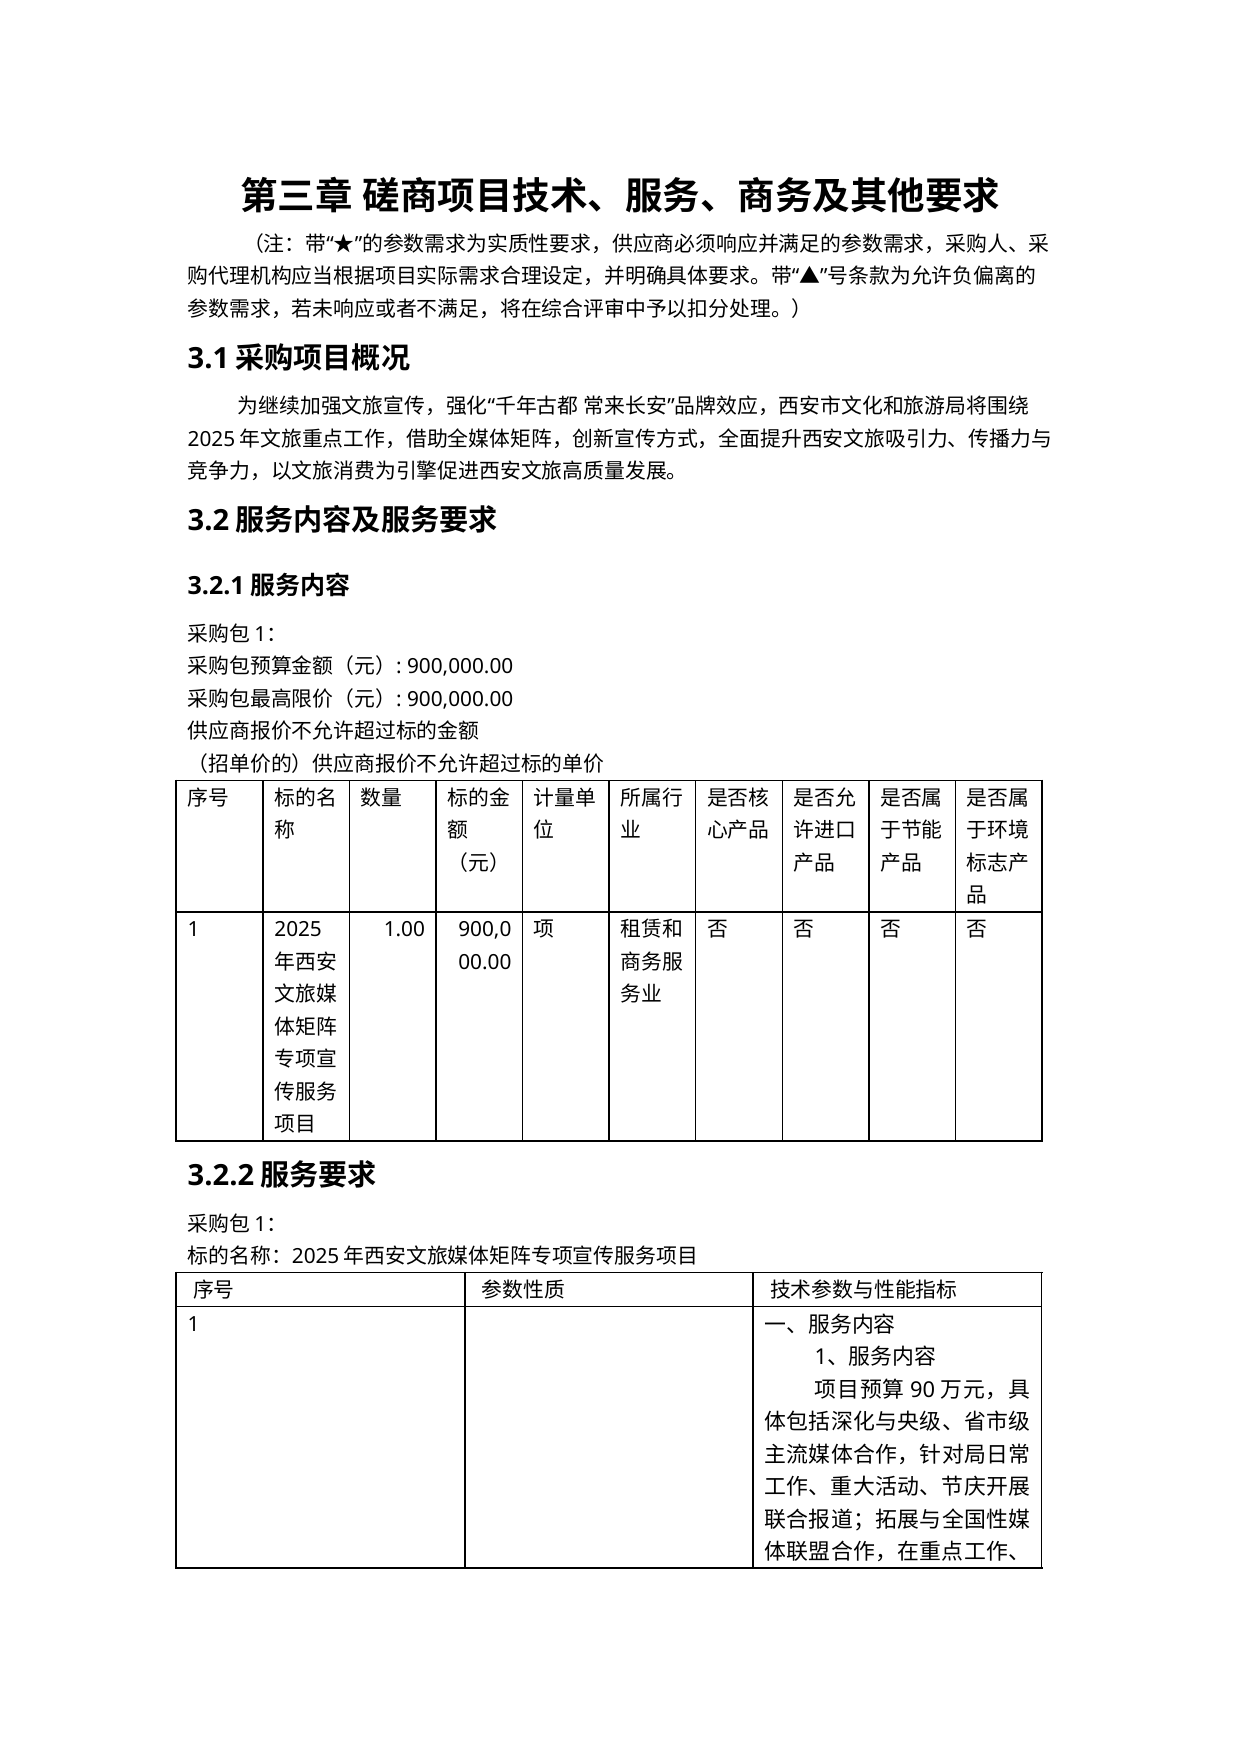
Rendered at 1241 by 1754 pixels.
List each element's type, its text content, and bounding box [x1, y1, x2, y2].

table_cell 否 [696, 913, 782, 1140]
table_cell [466, 1307, 752, 1567]
text 3.2.2服务要求 [187, 1142, 1053, 1207]
text 采购包1： [187, 1207, 1053, 1239]
table_header 数量 [350, 781, 435, 911]
text 供应商报价不允许超过标的金额 [187, 714, 1053, 747]
table_header 序号 [177, 781, 262, 911]
text 采购包最高限价（元）: 900,000.00 [187, 682, 1053, 714]
table_header 是否属于节能产品 [870, 781, 955, 911]
table_header 序号 [177, 1273, 464, 1306]
text 3.1采购项目概况 [187, 324, 1053, 389]
table_cell 否 [783, 913, 868, 1140]
table_header 所属行业 [610, 781, 695, 911]
table_header 是否核心产品 [696, 781, 782, 911]
table_header 是否允许进口产品 [783, 781, 868, 911]
table_cell 1 [177, 1307, 464, 1567]
table_cell 900,000.00 [437, 913, 522, 1140]
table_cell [754, 1307, 1041, 1567]
text 采购包预算金额（元）: 900,000.00 [187, 649, 1053, 682]
table_header 计量单位 [523, 781, 608, 911]
table_cell 否 [870, 913, 955, 1140]
table_cell 项 [523, 913, 608, 1140]
text （招单价的）供应商报价不允许超过标的单价 [187, 747, 1053, 779]
text 第三章 磋商项目技术、服务、商务及其他要求 [187, 162, 1053, 227]
text 3.2服务内容及服务要求 [187, 487, 1053, 552]
table_header 技术参数与性能指标 [754, 1273, 1041, 1306]
table_cell 否 [956, 913, 1041, 1140]
text 采购包1： [187, 617, 1053, 649]
table_cell 1.00 [350, 913, 435, 1140]
table_header 参数性质 [466, 1273, 752, 1306]
table_cell 1 [177, 913, 262, 1140]
table_header 是否属于环境标志产品 [956, 781, 1041, 911]
text 3.2.1服务内容 [187, 552, 1053, 617]
text 为继续加强文旅宣传，强化“千年古都 常来长安”品牌效应，西安市文化和旅游局将围绕2025年文旅重点工作，借助全媒体矩阵，创新宣传方式，全面提升西安文旅吸引力、传播力与竞争力，以文旅消费为引擎促进西安文旅高质量发展。 [187, 389, 1053, 487]
table_header 标的金额 （元） [437, 781, 522, 911]
text 标的名称：2025年西安文旅媒体矩阵专项宣传服务项目 [187, 1239, 1053, 1272]
table_header 标的名称 [264, 781, 349, 911]
table_cell 2025年西安文旅媒体矩阵专项宣传服务项目 [264, 913, 349, 1140]
table_cell 租赁和商务服务业 [610, 913, 695, 1140]
text （注：带“★”的参数需求为实质性要求，供应商必须响应并满足的参数需求，采购人、采购代理机构应当根据项目实际需求合理设定，并明确具体要求。带“▲”号条款为允许负偏离的参数需求，若未响应或者不满足，将在综合评审中予以扣分处理。） [187, 227, 1053, 324]
